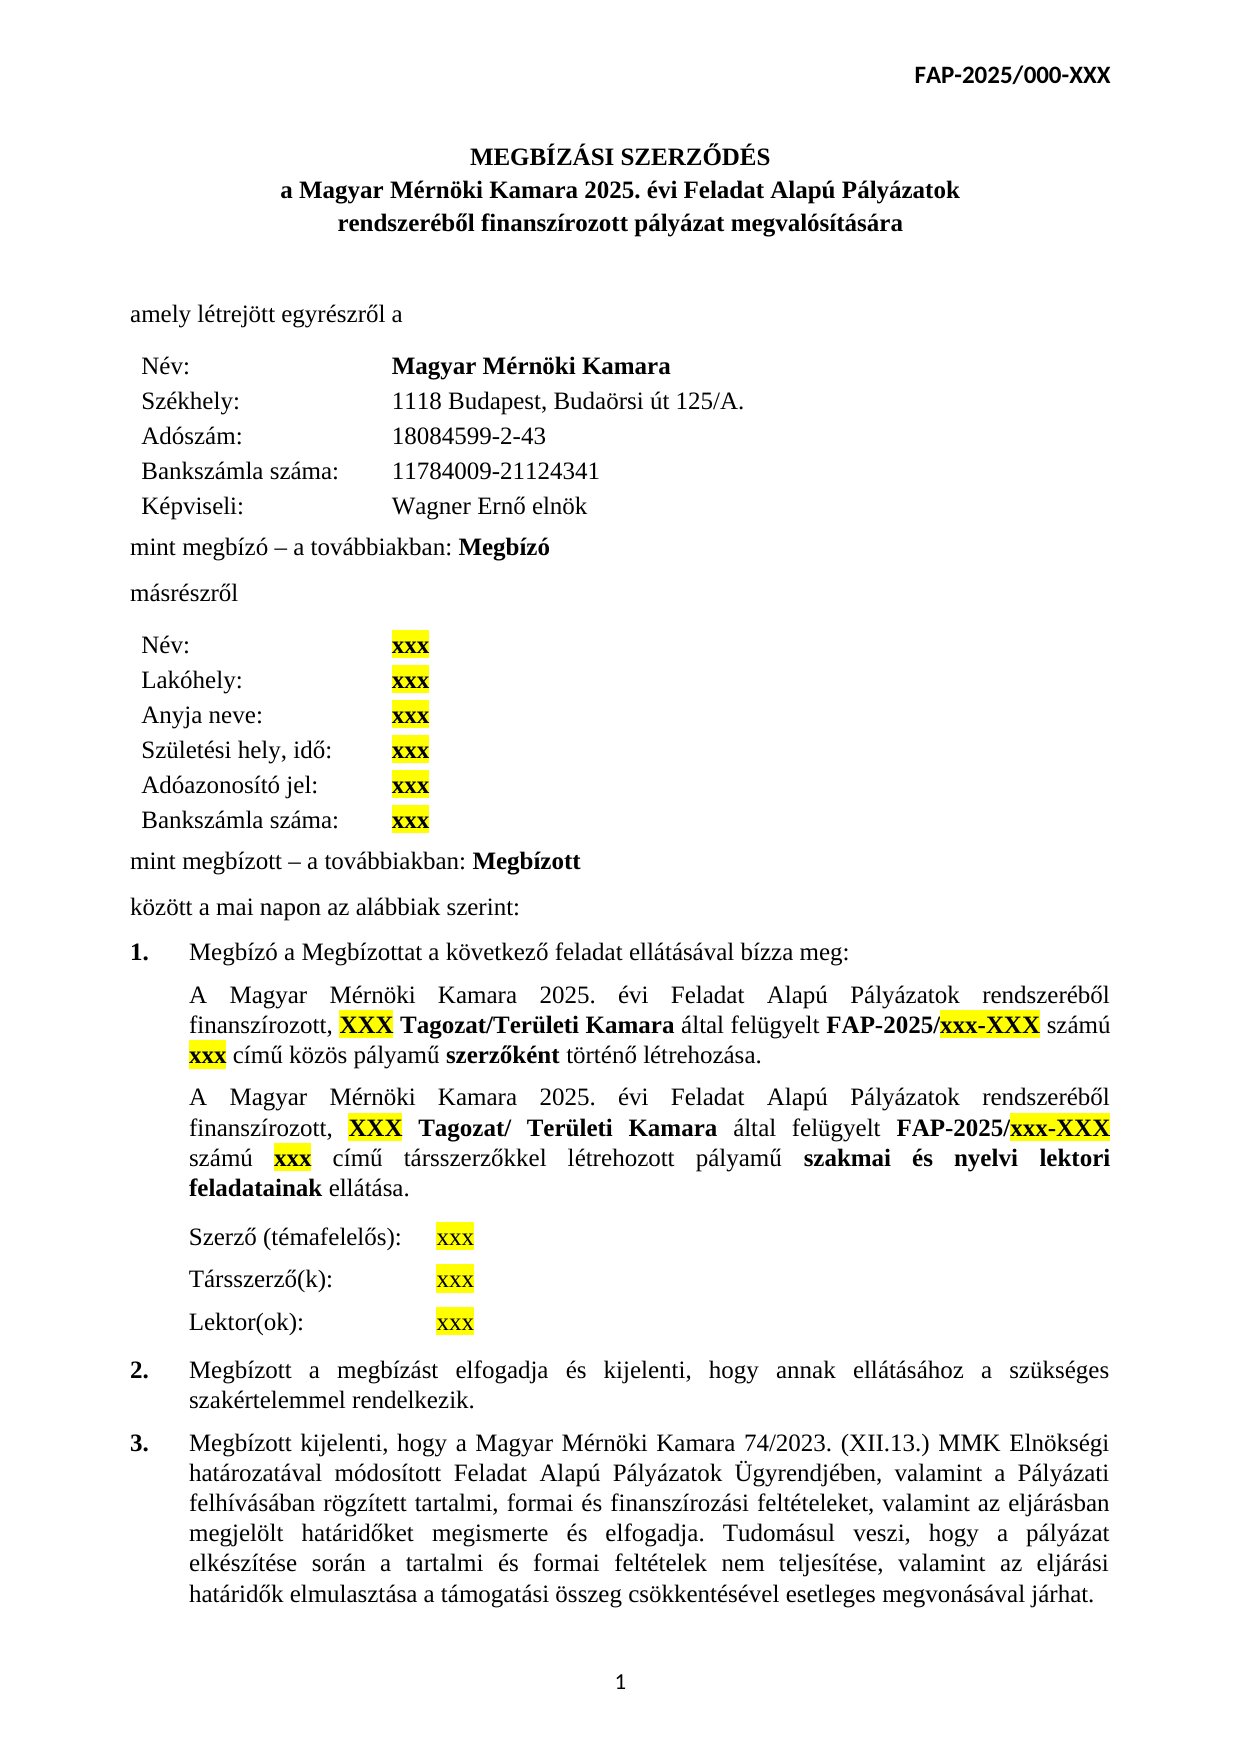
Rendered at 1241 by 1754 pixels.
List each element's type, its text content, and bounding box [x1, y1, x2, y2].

table_header xxx [425, 1215, 1074, 1258]
table_cell Bankszámla száma: [130, 799, 380, 833]
table_cell Születési hely, idő: [130, 729, 380, 763]
table_cell xxx [425, 1300, 1074, 1343]
list Megbízó a Megbízottat a következő feladat ellátásával bízza meg: [130, 937, 1110, 966]
table_cell xxx [380, 694, 1074, 728]
text mint megbízott – a továbbiakban: Megbízott [130, 846, 1110, 875]
table_cell Anyja neve: [130, 694, 380, 728]
text között a mai napon az alábbiak szerint: [130, 892, 1110, 920]
table_cell 1118 Budapest, Budaörsi út 125/A. [380, 380, 1074, 415]
table_cell xxx [380, 799, 1074, 833]
table_header xxx [380, 624, 1074, 658]
table_cell 11784009-21124341 [380, 450, 1074, 485]
table_cell Wagner Ernő elnök [380, 485, 1074, 520]
table_header Név: [130, 345, 380, 380]
text amely létrejött egyrészről a [130, 299, 1110, 328]
table_cell Székhely: [130, 380, 380, 415]
table_cell Adóazonosító jel: [130, 764, 380, 798]
text A Magyar Mérnöki Kamara 2025. évi Feladat Alapú Pályázatok rendszeréből finanszírozott, XXX Tagozat/ Területi Kamara által felügyelt FAP-2025/xxx-XXX számú xxx című társszerzőkkel létrehozott pályamű szakmai és nyelvi lektori feladatainak ellátása. [189, 1082, 1110, 1202]
table_cell Bankszámla száma: [130, 450, 380, 485]
table_cell 18084599-2-43 [380, 415, 1074, 450]
text MEGBÍZÁSI SZERZŐDÉS a Magyar Mérnöki Kamara 2025. évi Feladat Alapú Pályázatok rendszeréből finanszírozott pályázat megvalósítására [130, 142, 1110, 237]
table_cell Lektor(ok): [174, 1300, 425, 1343]
table_cell Adószám: [130, 415, 380, 450]
table_header Szerző (témafelelős): [174, 1215, 425, 1258]
table_cell Lakóhely: [130, 659, 380, 693]
table_cell xxx [425, 1258, 1074, 1300]
table_cell xxx [380, 659, 1074, 693]
list Megbízott kijelenti, hogy a Magyar Mérnöki Kamara 74/2023. (XII.13.) MMK Elnökségi határozatával módosított Feladat Alapú Pályázatok Ügyrendjében, valamint a Pályázati felhívásában rögzített tartalmi, formai és finanszírozási feltételeket, valamint az eljárásban megjelölt határidőket megismerte és elfogadja. Tudomásul veszi, hogy a pályázat elkészítése során a tartalmi és formai feltételek nem teljesítése, valamint az eljárási határidők elmulasztása a támogatási összeg csökkentésével esetleges megvonásával járhat. [130, 1428, 1110, 1607]
table_header Magyar Mérnöki Kamara [380, 345, 1074, 380]
text A Magyar Mérnöki Kamara 2025. évi Feladat Alapú Pályázatok rendszeréből finanszírozott, XXX Tagozat/Területi Kamara által felügyelt FAP-2025/xxx-XXX számú xxx című közös pályamű szerzőként történő létrehozása. [189, 980, 1110, 1069]
text mint megbízó – a továbbiakban: Megbízó [130, 532, 1110, 561]
table_cell Képviseli: [130, 485, 380, 520]
table_cell xxx [380, 764, 1074, 798]
list Megbízott a megbízást elfogadja és kijelenti, hogy annak ellátásához a szükséges szakértelemmel rendelkezik. [130, 1355, 1110, 1414]
table_header Név: [130, 624, 380, 658]
table_cell Társszerző(k): [174, 1258, 425, 1300]
table_cell xxx [380, 729, 1074, 763]
text másrészről [130, 578, 1110, 607]
